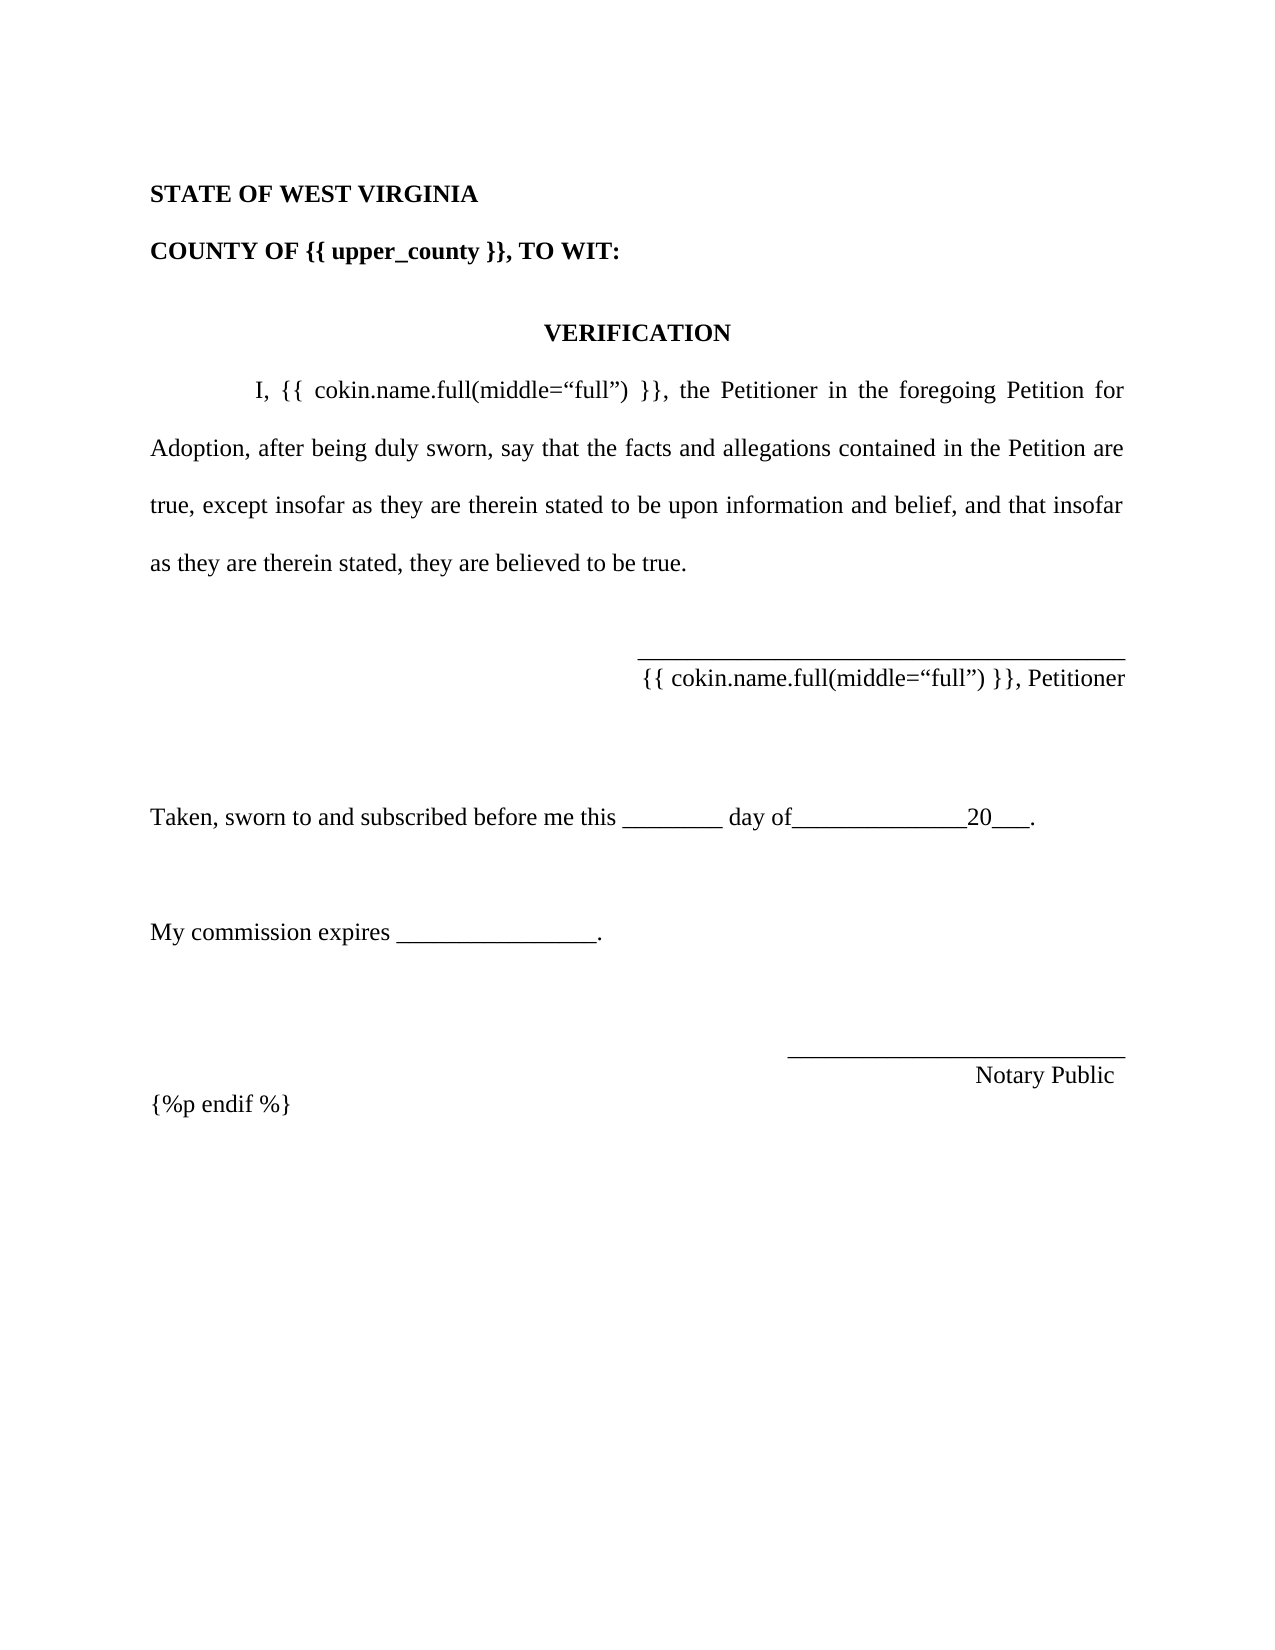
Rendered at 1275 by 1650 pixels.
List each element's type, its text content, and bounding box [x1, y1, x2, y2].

text {%p endif %} [150, 1089, 1125, 1118]
text ___________________________ [600, 1032, 1125, 1061]
text Taken, sworn to and subscribed before me this ________ day of______________20___. [150, 802, 1125, 831]
text STATE OF WEST VIRGINIA [150, 179, 1125, 207]
text I, {{ cokin.name.full(middle=“full”) }}, the Petitioner in the foregoing Petition for Adoption, after being duly sworn, say that the facts and allegations contained in the Petition are true, except insofar as they are therein stated to be upon information and belief, and that insofar as they are therein stated, they are believed to be true. [150, 375, 1125, 577]
text Notary Public [150, 1061, 1125, 1089]
text COUNTY OF {{ upper_county }}, TO WIT: [150, 236, 1125, 265]
text My commission expires ________________. [150, 917, 1125, 946]
text _______________________________________ [150, 634, 1125, 663]
text VERIFICATION [150, 318, 1125, 347]
text {{ cokin.name.full(middle=“full”) }}, Petitioner [0, 663, 1125, 692]
